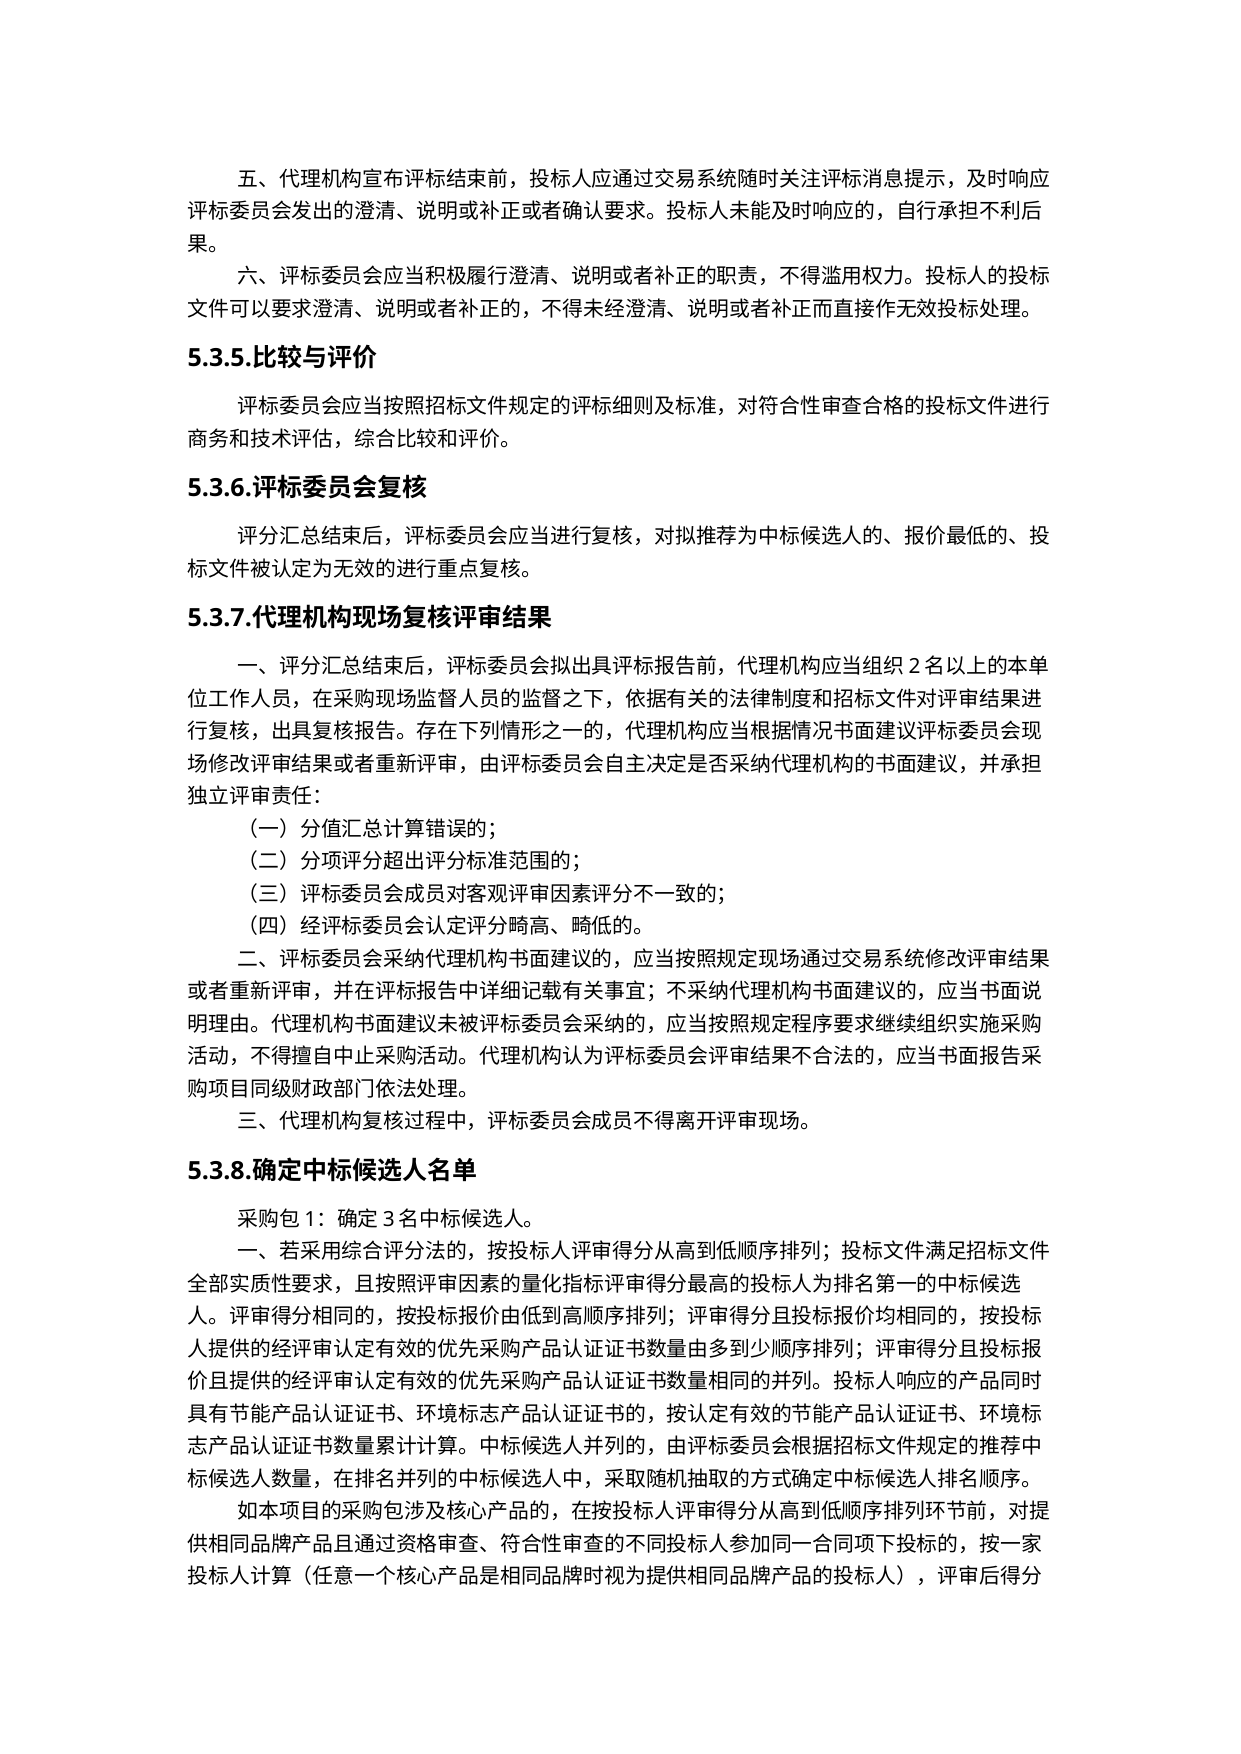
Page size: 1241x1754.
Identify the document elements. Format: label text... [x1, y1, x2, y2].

text 5.3.6.评标委员会复核 [187, 454, 1053, 519]
text （一）分值汇总计算错误的； [187, 812, 1053, 844]
text 一、若采用综合评分法的，按投标人评审得分从高到低顺序排列；投标文件满足招标文件全部实质性要求，且按照评审因素的量化指标评审得分最高的投标人为排名第一的中标候选人。评审得分相同的，按投标报价由低到高顺序排列；评审得分且投标报价均相同的，按投标人提供的经评审认定有效的优先采购产品认证证书数量由多到少顺序排列；评审得分且投标报价且提供的经评审认定有效的优先采购产品认证证书数量相同的并列。投标人响应的产品同时具有节能产品认证证书、环境标志产品认证证书的，按认定有效的节能产品认证证书、环境标志产品认证证书数量累计计算。中标候选人并列的，由评标委员会根据招标文件规定的推荐中标候选人数量，在排名并列的中标候选人中，采取随机抽取的方式确定中标候选人排名顺序。 [187, 1234, 1053, 1494]
text 评分汇总结束后，评标委员会应当进行复核，对拟推荐为中标候选人的、报价最低的、投标文件被认定为无效的进行重点复核。 [187, 519, 1053, 584]
text 5.3.7.代理机构现场复核评审结果 [187, 584, 1053, 649]
text 五、代理机构宣布评标结束前，投标人应通过交易系统随时关注评标消息提示，及时响应评标委员会发出的澄清、说明或补正或者确认要求。投标人未能及时响应的，自行承担不利后果。 [187, 162, 1053, 259]
text 5.3.5.比较与评价 [187, 324, 1053, 389]
text 评标委员会应当按照招标文件规定的评标细则及标准，对符合性审查合格的投标文件进行商务和技术评估，综合比较和评价。 [187, 389, 1053, 454]
text 三、代理机构复核过程中，评标委员会成员不得离开评审现场。 [187, 1104, 1053, 1137]
text 六、评标委员会应当积极履行澄清、说明或者补正的职责，不得滥用权力。投标人的投标文件可以要求澄清、说明或者补正的，不得未经澄清、说明或者补正而直接作无效投标处理。 [187, 259, 1053, 324]
text （二）分项评分超出评分标准范围的； [187, 844, 1053, 877]
text 5.3.8.确定中标候选人名单 [187, 1137, 1053, 1202]
text 二、评标委员会采纳代理机构书面建议的，应当按照规定现场通过交易系统修改评审结果或者重新评审，并在评标报告中详细记载有关事宜；不采纳代理机构书面建议的，应当书面说明理由。代理机构书面建议未被评标委员会采纳的，应当按照规定程序要求继续组织实施采购活动，不得擅自中止采购活动。代理机构认为评标委员会评审结果不合法的，应当书面报告采购项目同级财政部门依法处理。 [187, 942, 1053, 1104]
text （三）评标委员会成员对客观评审因素评分不一致的； [187, 877, 1053, 909]
text 采购包1：确定3名中标候选人。 [187, 1202, 1053, 1234]
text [187, 1494, 1053, 1592]
text （四）经评标委员会认定评分畸高、畸低的。 [187, 909, 1053, 942]
text 一、评分汇总结束后，评标委员会拟出具评标报告前，代理机构应当组织2名以上的本单位工作人员，在采购现场监督人员的监督之下，依据有关的法律制度和招标文件对评审结果进行复核，出具复核报告。存在下列情形之一的，代理机构应当根据情况书面建议评标委员会现场修改评审结果或者重新评审，由评标委员会自主决定是否采纳代理机构的书面建议，并承担独立评审责任： [187, 649, 1053, 812]
